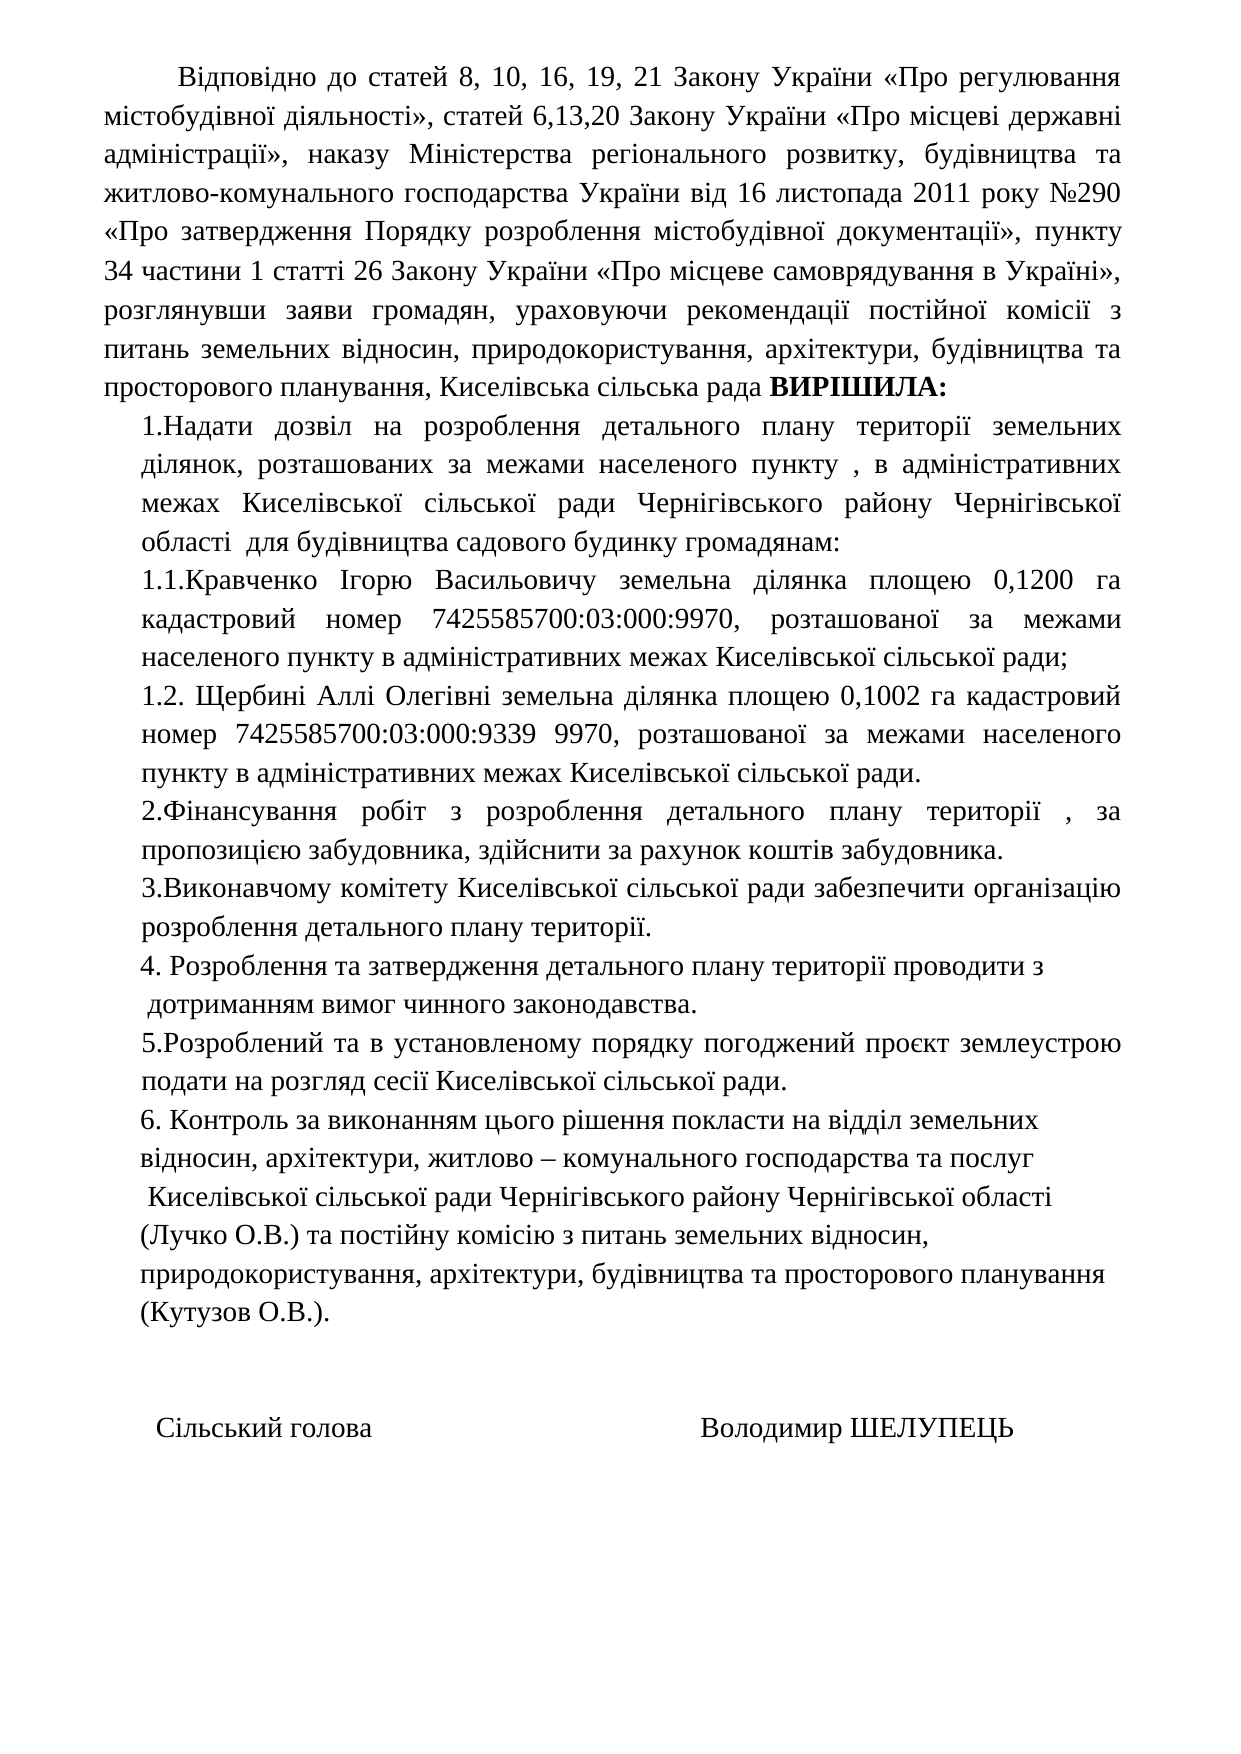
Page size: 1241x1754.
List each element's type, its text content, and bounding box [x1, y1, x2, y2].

text 1.2. Щербині Аллі Олегівні земельна ділянка площею 0,1002 га кадастровий номер 7425585700:03:000:9339 9970, розташованої за межами населеного пункту в адміністративних межах Киселівської сільської ради. [141, 678, 1122, 788]
text 1.1.Кравченко Ігорю Васильовичу земельна ділянка площею 0,1200 га кадастровий номер 7425585700:03:000:9970, розташованої за межами населеного пункту в адміністративних межах Киселівської сільської ради; [141, 562, 1122, 673]
text Відповідно до статей 8, 10, 16, 19, 21 Закону України «Про регулювання містобудівної діяльності», статей 6,13,20 Закону України «Про місцеві державні адміністрації», наказу Міністерства регіонального розвитку, будівництва та житлово-комунального господарства України від 16 листопада 2011 року №290 «Про затвердження Порядку розроблення містобудівної документації», пункту 34 частини 1 статті 26 Закону України «Про місцеве самоврядування в Україні», розглянувши заяви громадян, ураховуючи рекомендації постійної комісії з питань земельних відносин, природокористування, архітектури, будівництва та просторового планування, Киселівська сільська рада ВИРІШИЛА: [103, 59, 1122, 403]
text (Кутузов О.В.). [103, 1294, 1122, 1328]
text 5.Розроблений та в установленому порядку погоджений проєкт землеустрою подати на розгляд сесії Киселівської сільської ради. [141, 1025, 1122, 1097]
text Сільський голова Володимир ШЕЛУПЕЦЬ [141, 1410, 1122, 1444]
text 3.Виконавчому комітету Киселівської сільської ради забезпечити організацію розроблення детального плану території. [141, 871, 1122, 943]
text відносин, архітектури, житлово – комунального господарства та послуг [103, 1140, 1122, 1174]
text (Лучко О.В.) та постійну комісію з питань земельних відносин, [103, 1217, 1122, 1251]
text 6. Контроль за виконанням цього рішення покласти на відділ земельних [103, 1102, 1122, 1135]
text природокористування, архітектури, будівництва та просторового планування [103, 1256, 1122, 1289]
text 1.Надати дозвіл на розроблення детального плану території земельних ділянок, розташованих за межами населеного пункту , в адміністративних межах Киселівської сільської ради Чернігівського району Чернігівської області для будівництва садового будинку громадянам: [141, 408, 1122, 557]
text Киселівської сільської ради Чернігівського району Чернігівської області [103, 1179, 1122, 1212]
text дотриманням вимог чинного законодавства. [103, 986, 1122, 1020]
text 4. Розроблення та затвердження детального плану території проводити з [103, 948, 1122, 981]
text 2.Фінансування робіт з розроблення детального плану території , за пропозицією забудовника, здійснити за рахунок коштів забудовника. [141, 793, 1122, 866]
